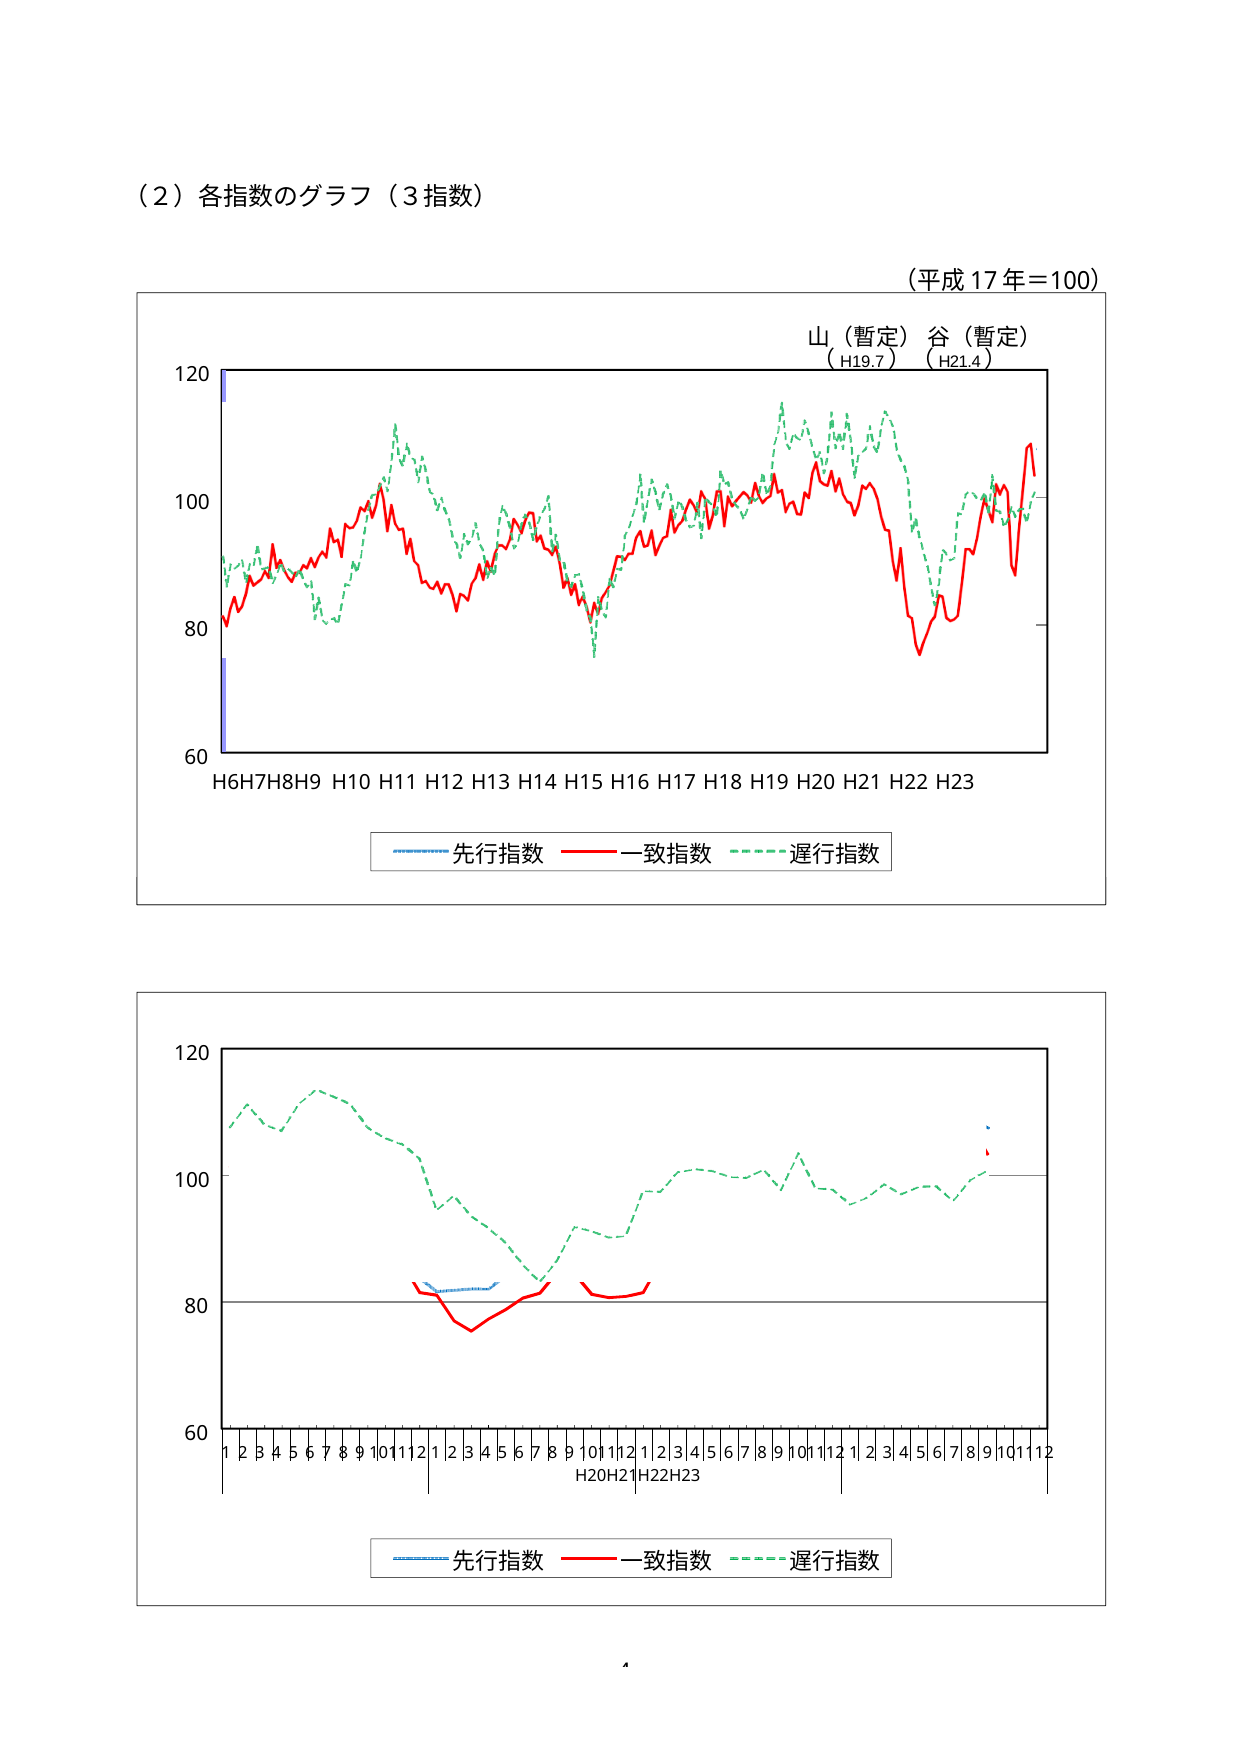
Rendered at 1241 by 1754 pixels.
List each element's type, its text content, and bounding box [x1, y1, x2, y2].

subtitle （２）各指数のグラフ（３指数） [123, 179, 1153, 213]
text （平成17年＝100） [106, 263, 1114, 297]
picture [228, 1089, 990, 1293]
picture [392, 849, 449, 853]
picture [729, 849, 786, 853]
picture [729, 1556, 786, 1560]
picture [221, 401, 1037, 658]
picture [392, 1556, 449, 1560]
